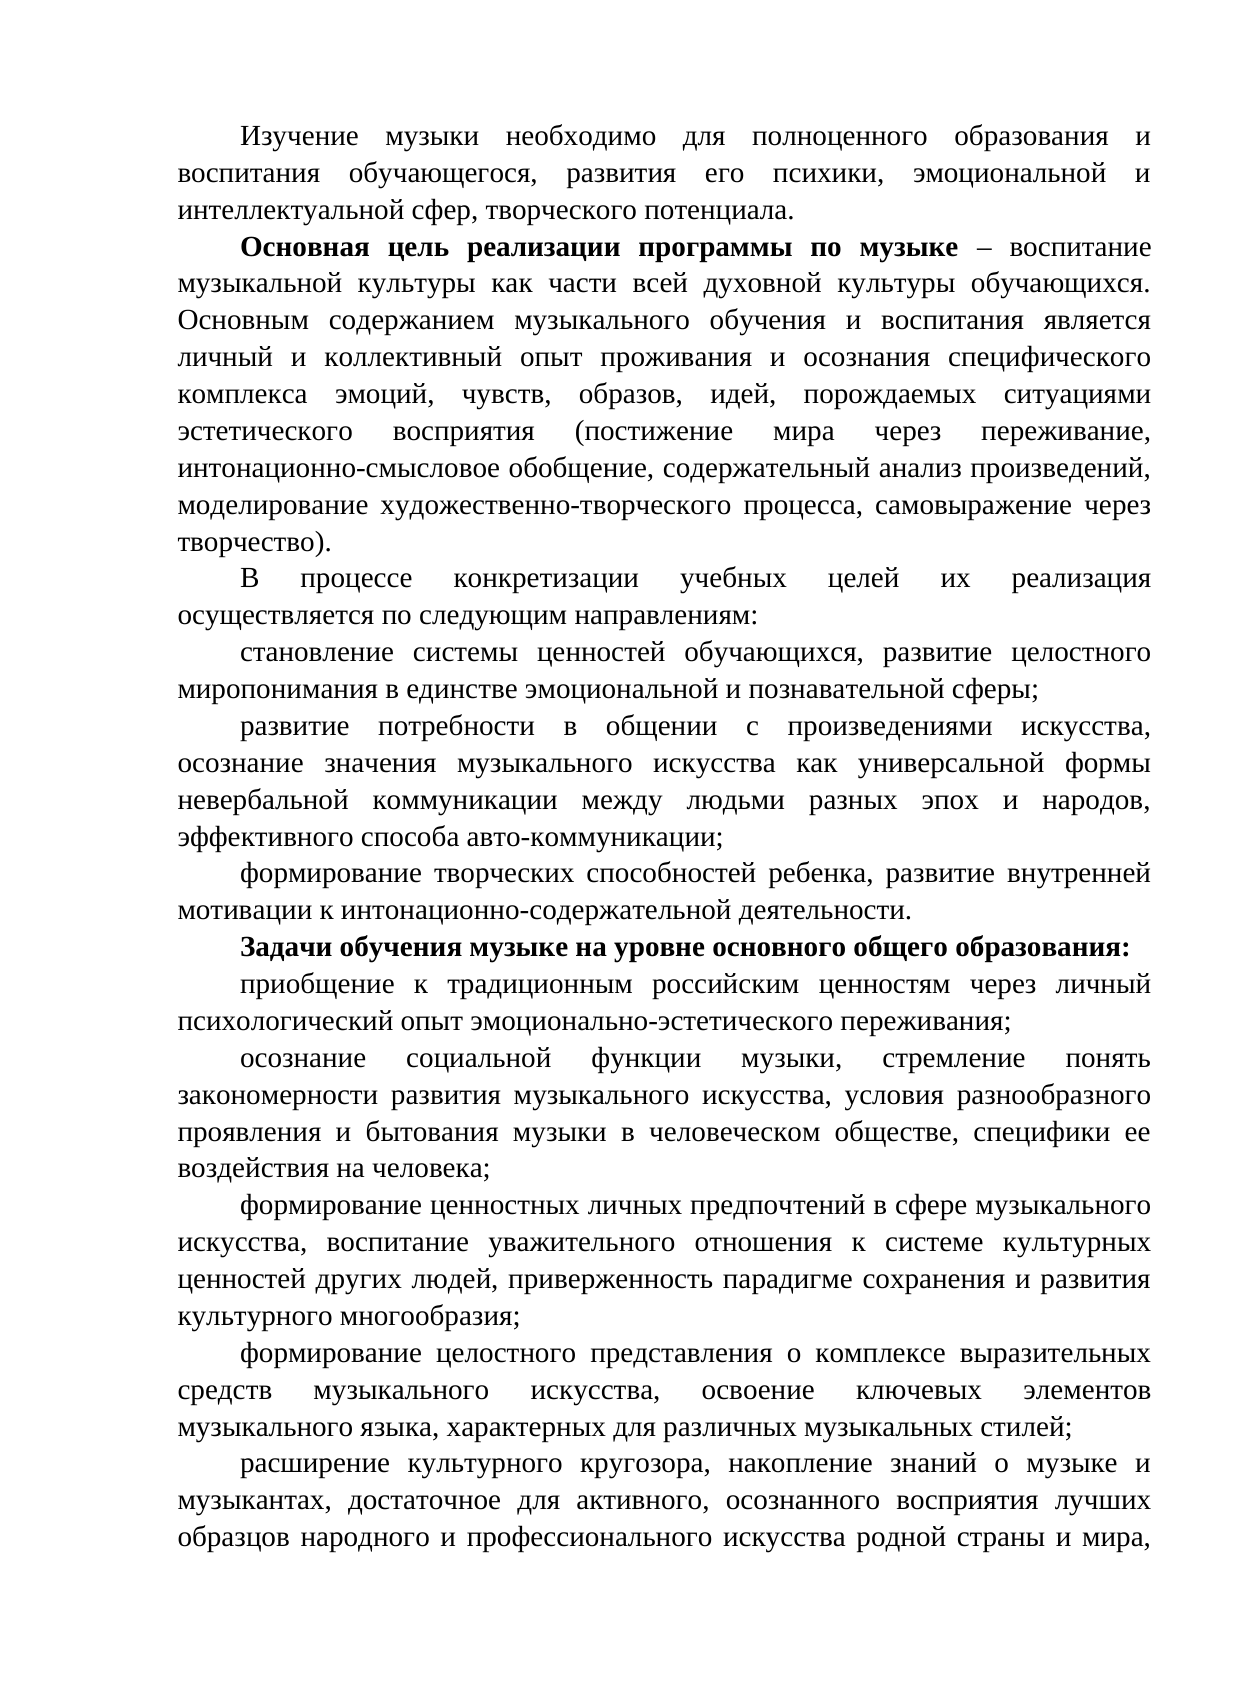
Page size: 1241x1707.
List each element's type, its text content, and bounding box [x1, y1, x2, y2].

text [177, 1446, 1152, 1553]
text формирование ценностных личных предпочтений в сфере музыкального искусства, воспитание уважительного отношения к системе культурных ценностей других людей, приверженность парадигме сохранения и развития культурного многообразия; [177, 1187, 1152, 1332]
text Основная цель реализации программы по музыке – воспитание музыкальной культуры как части всей духовной культуры обучающихся. Основным содержанием музыкального обучения и воспитания является личный и коллективный опыт проживания и осознания специфического комплекса эмоций, чувств, образов, идей, порождаемых ситуациями эстетического восприятия (постижение мира через переживание, интонационно-смысловое обобщение, содержательный анализ произведений, моделирование художественно-творческого процесса, самовыражение через творчество). [177, 229, 1152, 557]
text осознание социальной функции музыки, стремление понять закономерности развития музыкального искусства, условия разнообразного проявления и бытования музыки в человеческом обществе, специфики ее воздействия на человека; [177, 1040, 1152, 1184]
text Изучение музыки необходимо для полноценного образования и воспитания обучающегося, развития его психики, эмоциональной и интеллектуальной сфер, творческого потенциала. [177, 118, 1152, 225]
text формирование целостного представления о комплексе выразительных средств музыкального искусства, освоение ключевых элементов музыкального языка, характерных для различных музыкальных стилей; [177, 1335, 1152, 1442]
text развитие потребности в общении с произведениями искусства, осознание значения музыкального искусства как универсальной формы невербальной коммуникации между людьми разных эпох и народов, эффективного способа авто-коммуникации; [177, 708, 1152, 852]
text В процессе конкретизации учебных целей их реализация осуществляется по следующим направлениям: [177, 561, 1152, 631]
text становление системы ценностей обучающихся, развитие целостного миропонимания в единстве эмоциональной и познавательной сферы; [177, 634, 1152, 705]
text формирование творческих способностей ребенка, развитие внутренней мотивации к интонационно-содержательной деятельности. [177, 856, 1152, 926]
text Задачи обучения музыке на уровне основного общего образования: [177, 929, 1152, 963]
text приобщение к традиционным российским ценностям через личный психологический опыт эмоционально-эстетического переживания; [177, 966, 1152, 1037]
